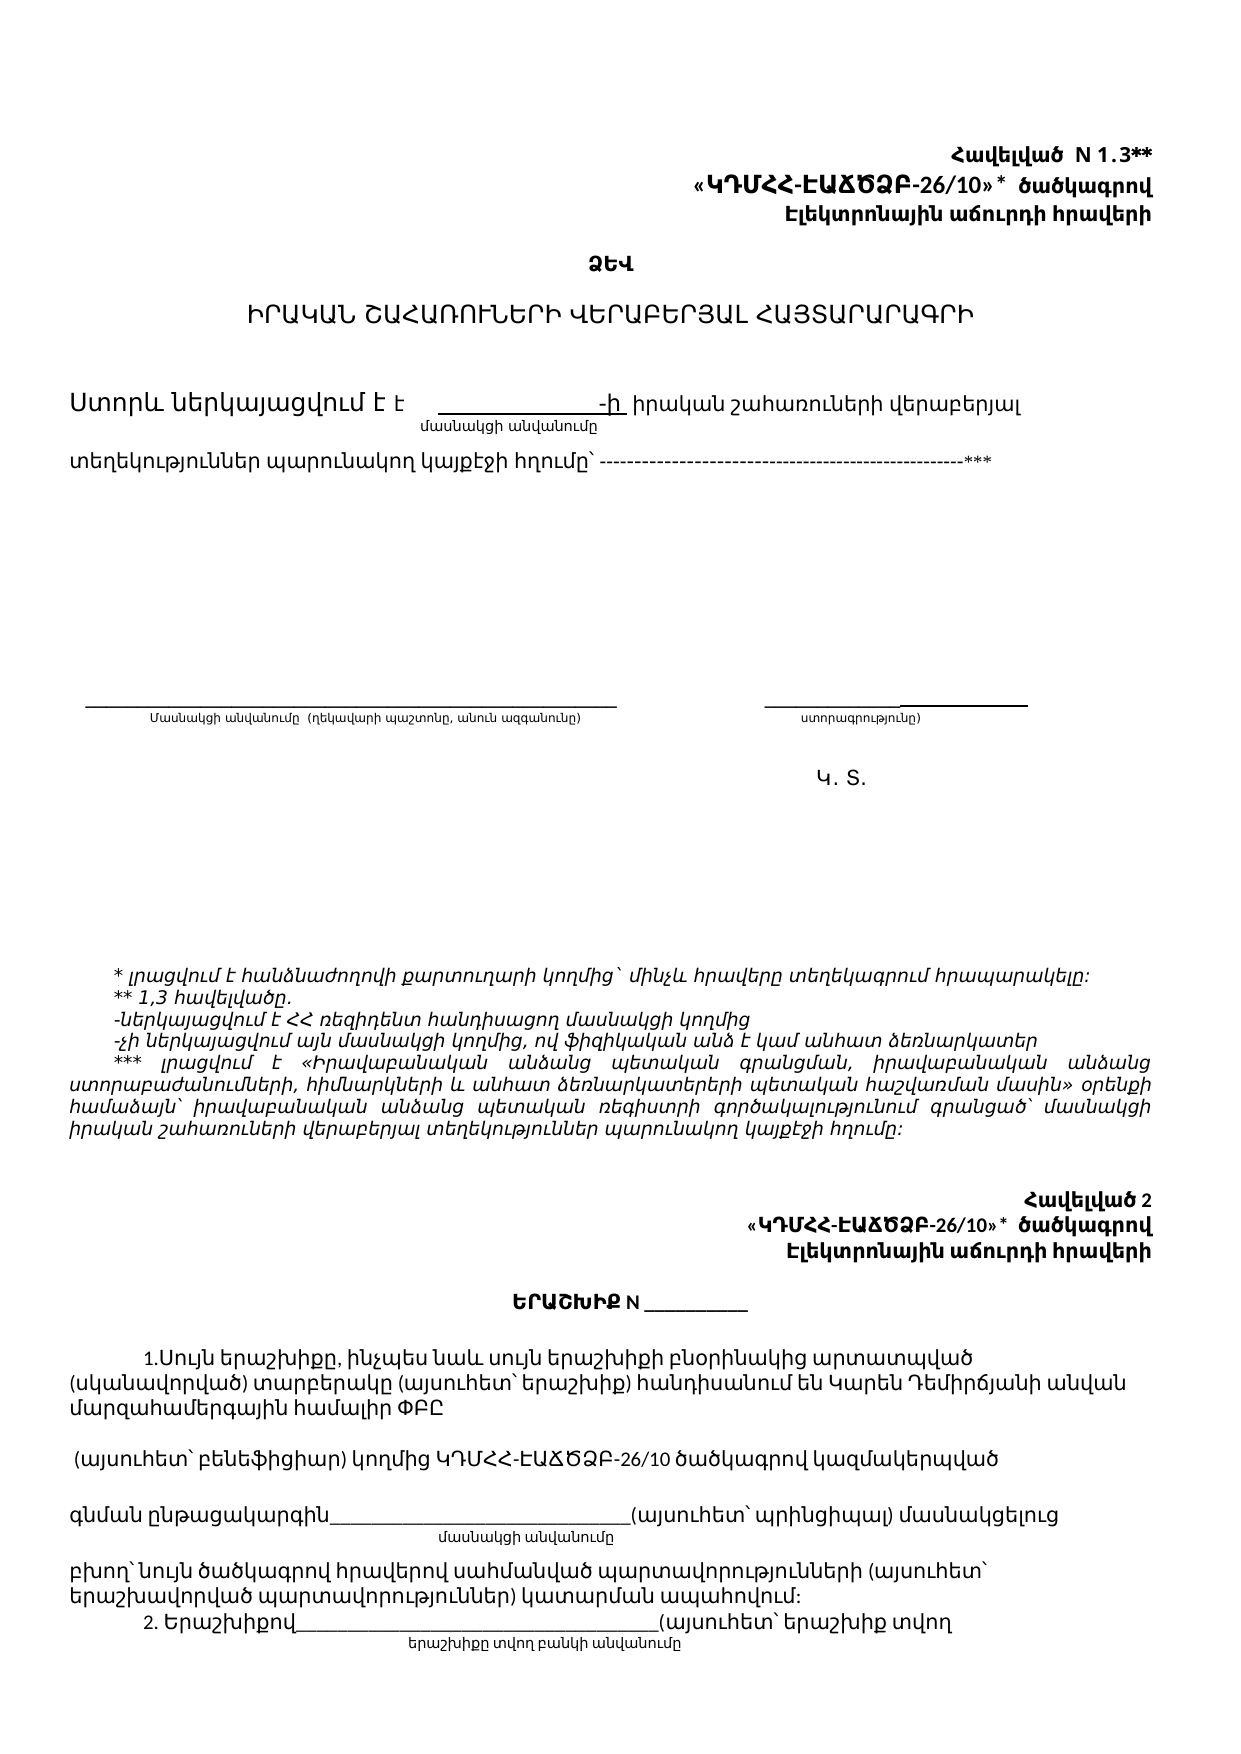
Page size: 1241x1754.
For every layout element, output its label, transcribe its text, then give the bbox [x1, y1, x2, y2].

text (այսուհետ՝ բենեֆիցիար) կողմից ԿԴՄՀՀ-ԷԱՃԾՁԲ-26/10 ծածկագրով կազմակերպված [69, 1446, 1152, 1502]
text ԵՐԱՇԽԻՔ N __________ [69, 1289, 1152, 1314]
text * լրացվում է հանձնաժողովի քարտուղարի կողմից` մինչև հրավերը տեղեկագրում հրապարակելը: [69, 965, 1152, 987]
text *** լրացվում է «Իրավաբանական անձանց պետական գրանցման, իրավաբանական անձանց ստորաբաժանումների, հիմնարկների և անհատ ձեռնարկատերերի պետական հաշվառման մասին» օրենքի համաձայն՝ իրավաբանական անձանց պետական ռեգիստրի գործակալությունում գրանցած՝ մասնակցի իրական շահառուների վերաբերյալ տեղեկություններ պարունակող կայքէջի հղումը: [69, 1052, 1152, 1140]
text «ԿԴՄՀՀ-ԷԱՃԾՁԲ-26/10»* ծածկագրով [69, 169, 1152, 199]
text մասնակցի անվանումը [364, 1528, 1152, 1558]
text 1.Սույն երաշխիքը, ինչպես նաև սույն երաշխիքի բնօրինակից արտատպված (սկանավորված) տարբերակը (այսուհետ՝ երաշխիք) հանդիսանում են Կարեն Դեմիրճյանի անվան մարզահամերգային համալիր ՓԲԸ [69, 1345, 1152, 1421]
text Կ. Տ. [69, 766, 1152, 790]
text մասնակցի անվանումը [69, 417, 1152, 447]
text Էլեկտրոնային աճուրդի հրավերի [69, 1238, 1152, 1263]
text Հավելված 2 [69, 1187, 1152, 1213]
text երաշխիքը տվող բանկի անվանումը [69, 1634, 1152, 1665]
text ___________________________________________________ _____________ Մասնակցի անվանումը (ղեկավարի պաշտոնը, անուն ազգանունը) ստորագրությունը) [69, 684, 1152, 737]
text «ԿԴՄՀՀ-ԷԱՃԾՁԲ-26/10»* ծածկագրով [69, 1213, 1152, 1238]
text Ստորև ներկայացվում է է -ի իրական շահառուների վերաբերյալ [69, 388, 1152, 417]
text -չի ներկայացվում այն մասնակցի կողմից, ով ֆիզիկական անձ է կամ անհատ ձեռնարկատեր [69, 1031, 1152, 1052]
text Էլեկտրոնային աճուրդի հրավերի [69, 199, 1152, 228]
text ՁԵՎ [69, 252, 1152, 276]
text տեղեկություններ պարունակող կայքէջի հղումը՝ ----------------------------------------------------*** [69, 447, 1152, 475]
text 2. Երաշխիքով___________________________________(այսուհետ՝ երաշխիք տվող [69, 1609, 1152, 1634]
text բխող՝ նույն ծածկագրով հրավերով սահմանված պարտավորությունների (այսուհետ՝ երաշխավորված պարտավորություններ) կատարման ապահովում: [69, 1558, 1152, 1609]
text գնման ընթացակարգին_____________________________(այսուհետ՝ պրինցիպալ) մասնակցելուց [69, 1502, 1152, 1528]
text ԻՐԱԿԱՆ ՇԱՀԱՌՈՒՆԵՐԻ ՎԵՐԱԲԵՐՅԱԼ ՀԱՅՏԱՐԱՐԱԳՐԻ [69, 301, 1152, 330]
text ** 1,3 հավելվածը․ [69, 987, 1152, 1009]
text Հավելված N 1․3** [69, 140, 1152, 169]
text -ներկայացվում է ՀՀ ռեզիդենտ հանդիսացող մասնակցի կողմից [69, 1009, 1152, 1031]
